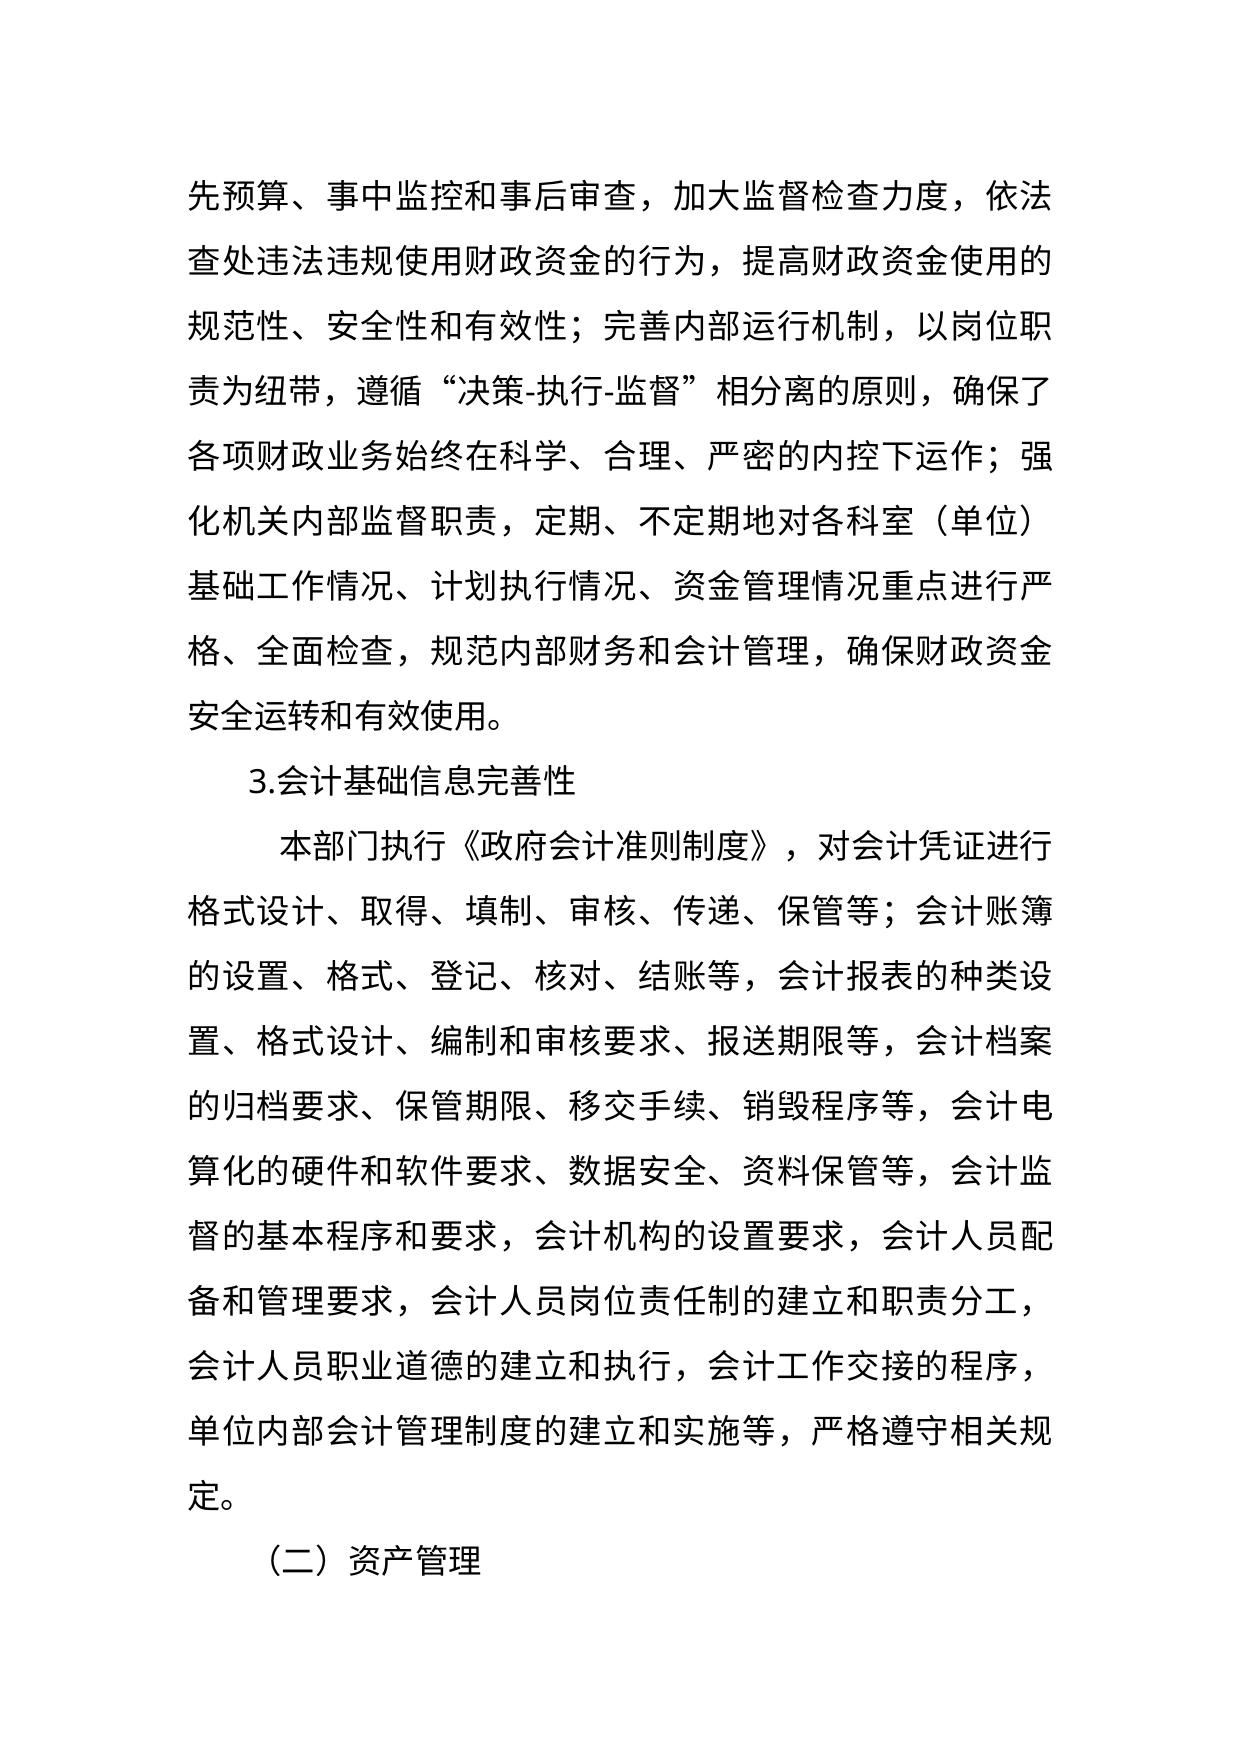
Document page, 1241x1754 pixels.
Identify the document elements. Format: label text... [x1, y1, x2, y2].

text 3.会计基础信息完善性 [198, 747, 1053, 812]
text （二）资产管理 [198, 1527, 1053, 1592]
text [187, 162, 1053, 747]
text 本部门执行《政府会计准则制度》，对会计凭证进行格式设计、取得、填制、审核、传递、保管等；会计账簿的设置、格式、登记、核对、结账等，会计报表的种类设置、格式设计、编制和审核要求、报送期限等，会计档案的归档要求、保管期限、移交手续、销毁程序等，会计电算化的硬件和软件要求、数据安全、资料保管等，会计监督的基本程序和要求，会计机构的设置要求，会计人员配备和管理要求，会计人员岗位责任制的建立和职责分工，会计人员职业道德的建立和执行，会计工作交接的程序，单位内部会计管理制度的建立和实施等，严格遵守相关规定。 [187, 812, 1053, 1527]
